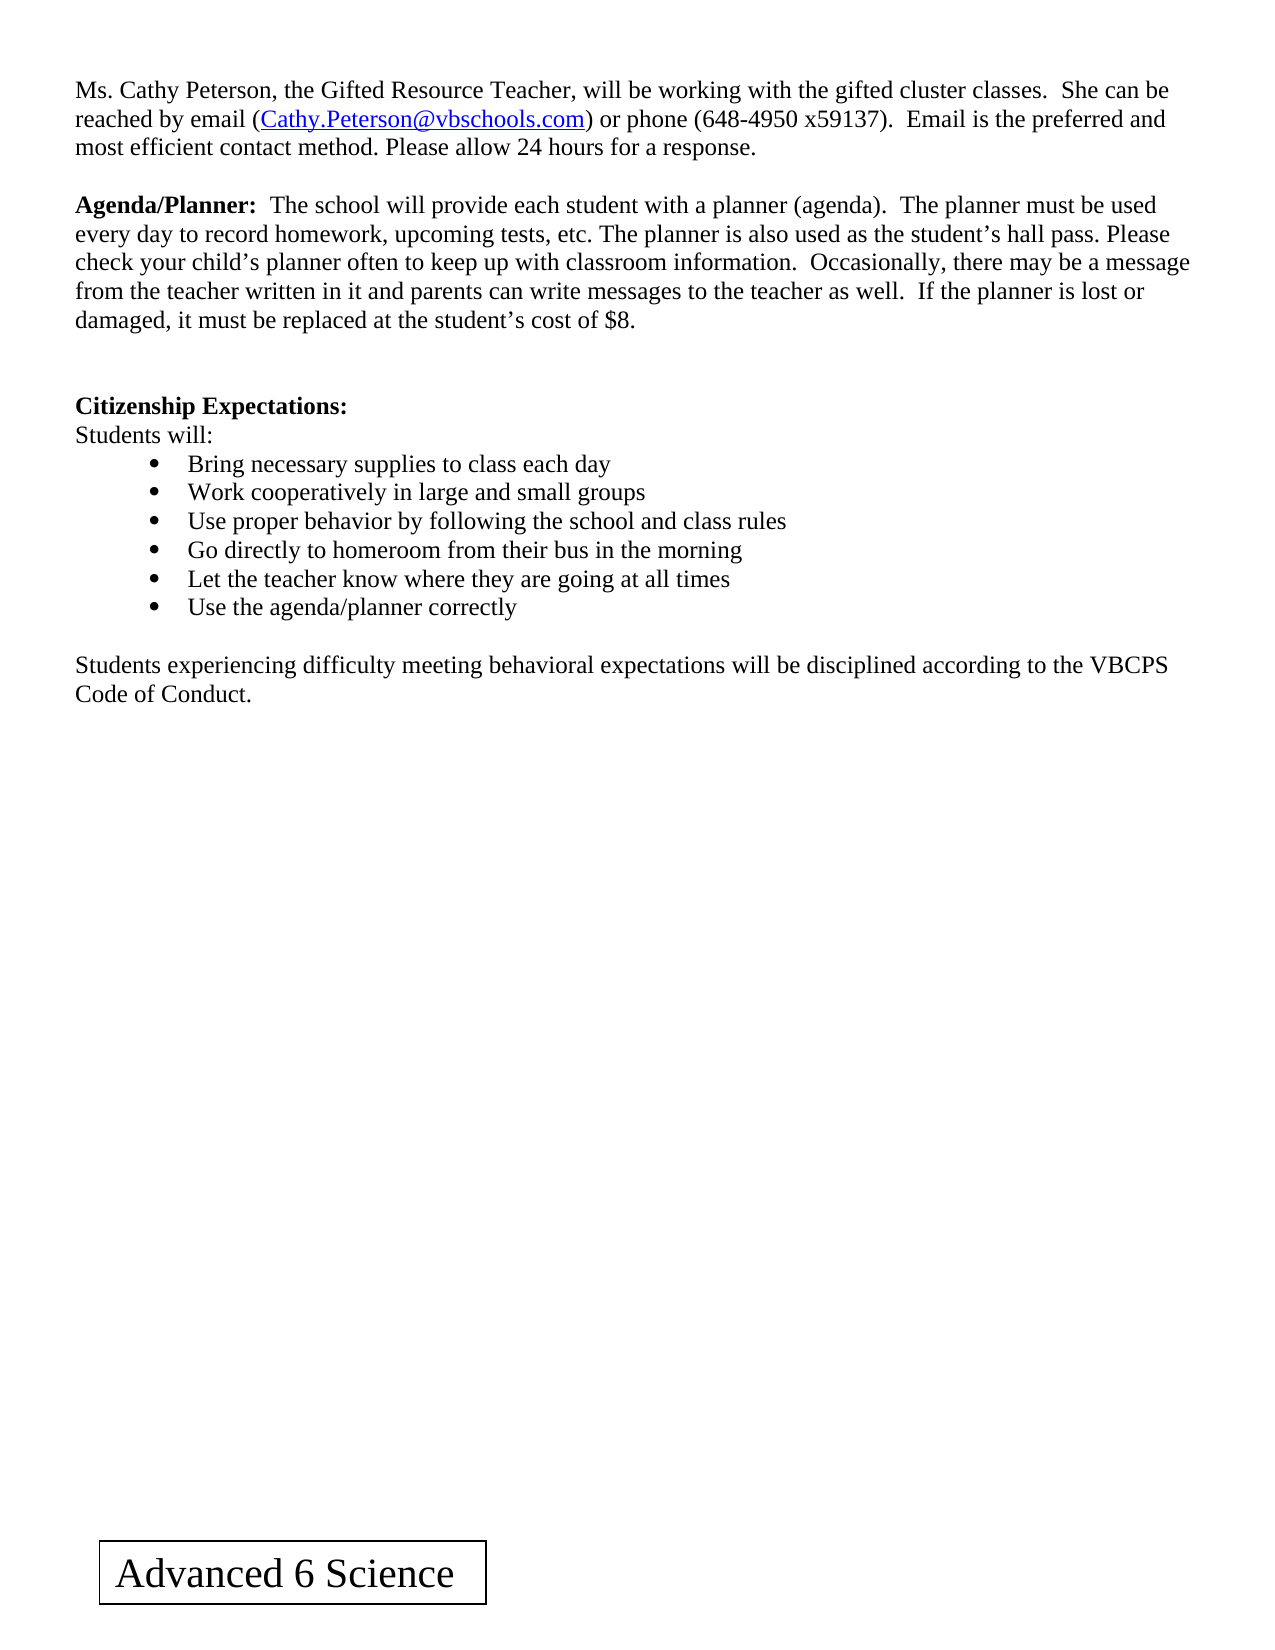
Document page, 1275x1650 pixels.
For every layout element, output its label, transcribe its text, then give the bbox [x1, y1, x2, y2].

text Students experiencing difficulty meeting behavioral expectations will be disciplined according to the VBCPS Code of Conduct. [75, 650, 1200, 707]
list Bring necessary supplies to class each day [150, 449, 1200, 477]
text Citizenship Expectations: [75, 391, 1200, 420]
list Use proper behavior by following the school and class rules [150, 506, 1200, 535]
list Work cooperatively in large and small groups [150, 477, 1200, 506]
list Use the agenda/planner correctly [150, 592, 1200, 621]
text Students will: [75, 420, 1200, 449]
text Ms. Cathy Peterson, the Gifted Resource Teacher, will be working with the gifted cluster classes. She can be reached by email (Cathy.Peterson@vbschools.com) or phone (648-4950 x59137). Email is the preferred and most efficient contact method. Please allow 24 hours for a response. [75, 75, 1200, 161]
list Let the teacher know where they are going at all times [150, 564, 1200, 592]
text Agenda/Planner: The school will provide each student with a planner (agenda). The planner must be used every day to record homework, upcoming tests, etc. The planner is also used as the student’s hall pass. Please check your child’s planner often to keep up with classroom information. Occasionally, there may be a message from the teacher written in it and parents can write messages to the teacher as well. If the planner is lost or damaged, it must be replaced at the student’s cost of $8. [75, 190, 1200, 334]
list Go directly to homeroom from their bus in the morning [150, 535, 1200, 564]
